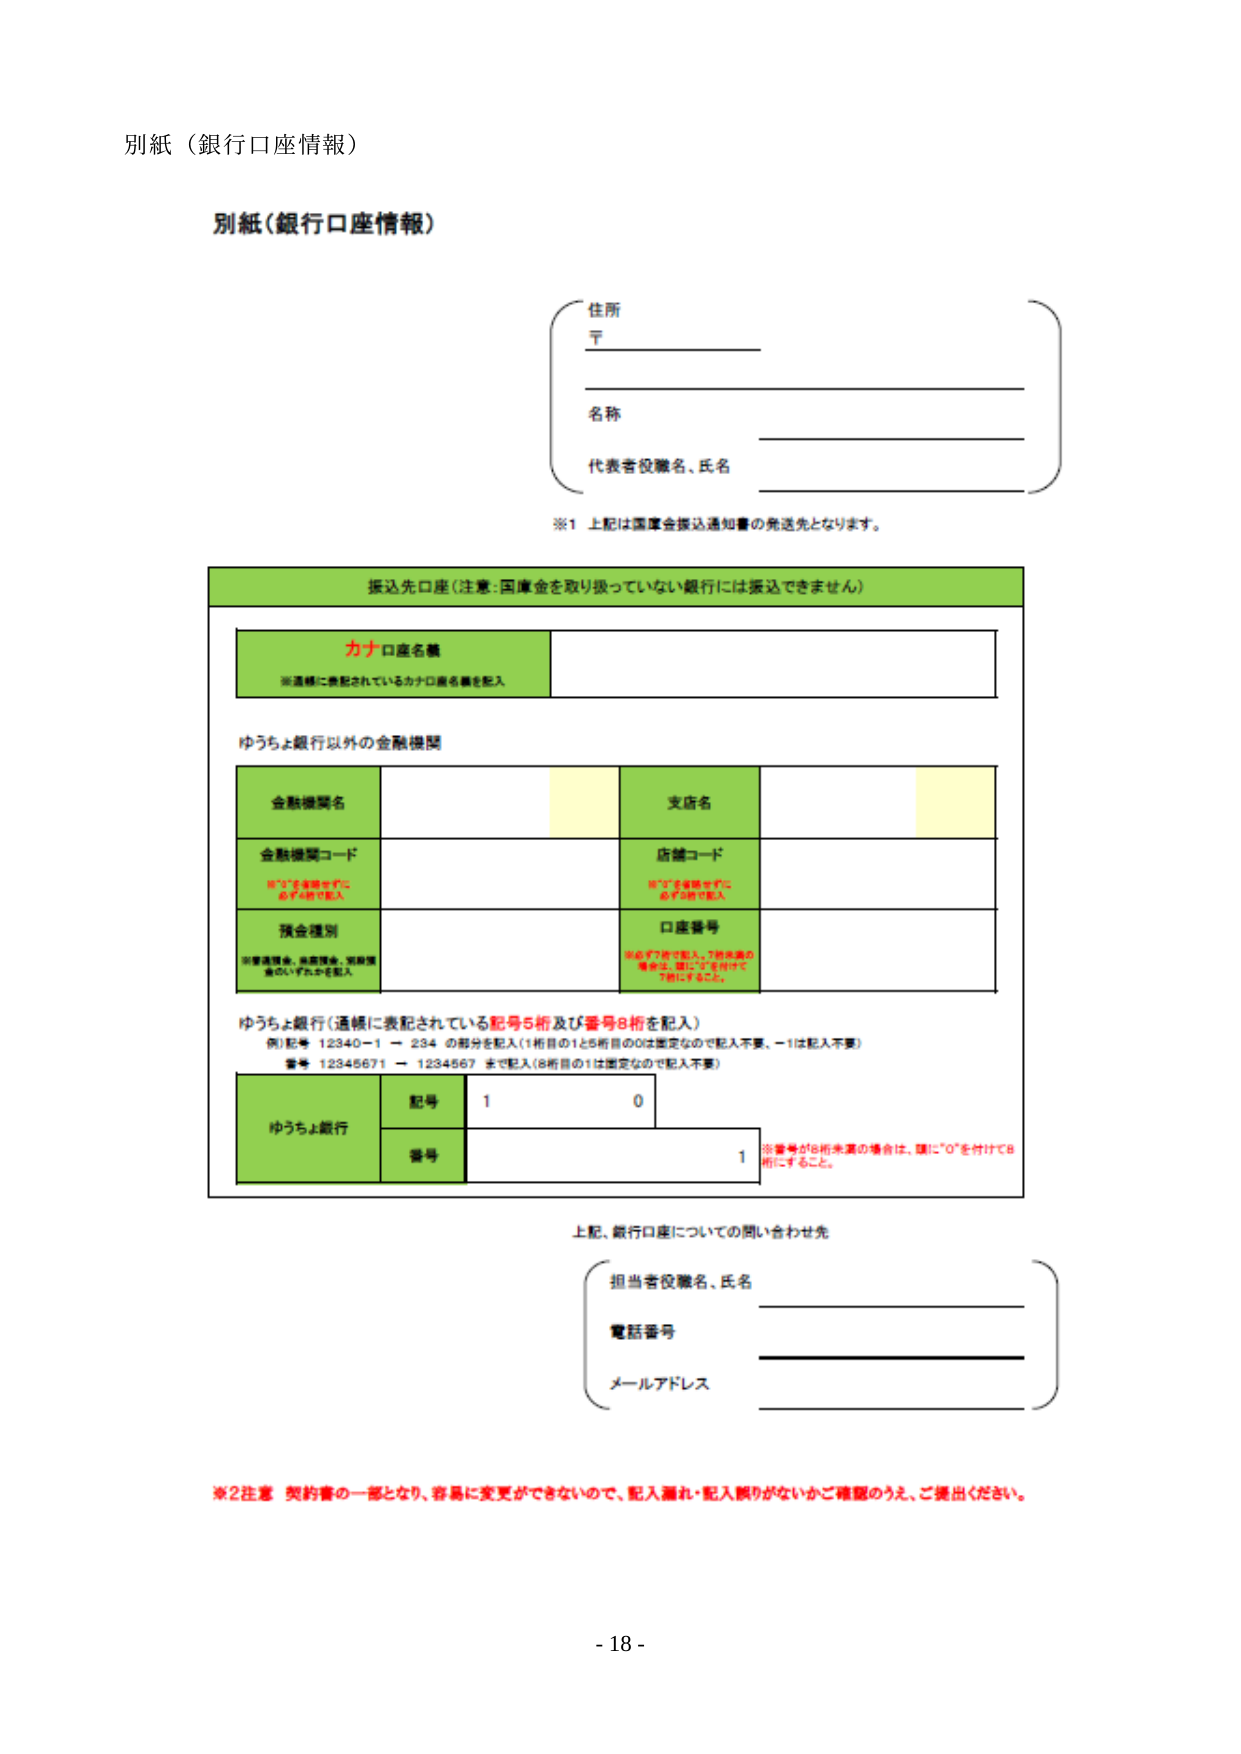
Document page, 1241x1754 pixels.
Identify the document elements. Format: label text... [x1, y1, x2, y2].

text 別紙（銀行口座情報） [124, 125, 1116, 162]
